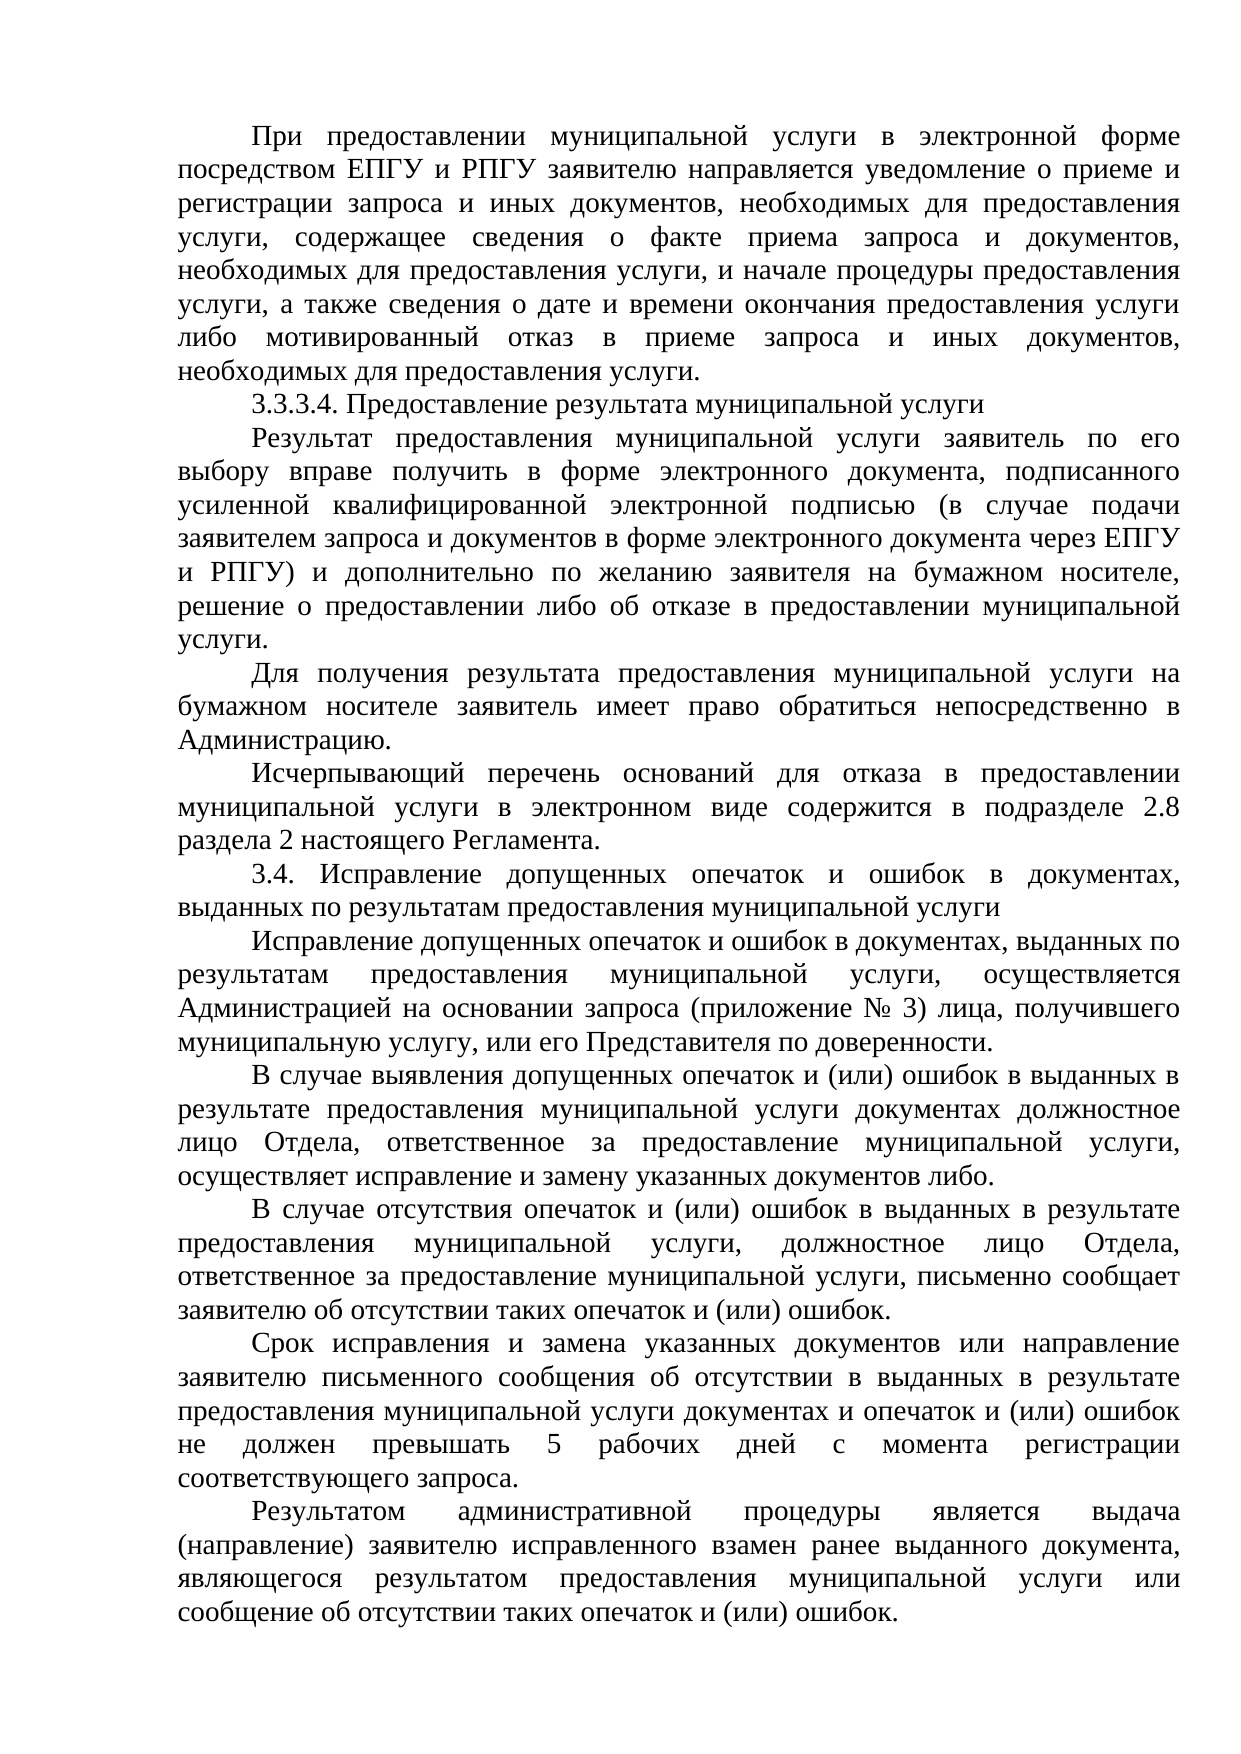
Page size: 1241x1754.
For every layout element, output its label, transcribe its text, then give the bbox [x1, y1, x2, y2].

text При предоставлении муниципальной услуги в электронной форме посредством ЕПГУ и РПГУ заявителю направляется уведомление о приеме и регистрации запроса и иных документов, необходимых для предоставления услуги, содержащее сведения о факте приема запроса и документов, необходимых для предоставления услуги, и начале процедуры предоставления услуги, а также сведения о дате и времени окончания предоставления услуги либо мотивированный отказ в приеме запроса и иных документов, необходимых для предоставления услуги. [177, 118, 1181, 386]
text 3.3.3.4. Предоставление результата муниципальной услуги [177, 386, 1181, 420]
text Результатом административной процедуры является выдача (направление) заявителю исправленного взамен ранее выданного документа, являющегося результатом предоставления муниципальной услуги или сообщение об отсутствии таких опечаток и (или) ошибок. [177, 1493, 1181, 1627]
text Исправление допущенных опечаток и ошибок в документах, выданных по результатам предоставления муниципальной услуги, осуществляется Администрацией на основании запроса (приложение № 3) лица, получившего муниципальную услугу, или его Представителя по доверенности. [177, 923, 1181, 1057]
text Исчерпывающий перечень оснований для отказа в предоставлении муниципальной услуги в электронном виде содержится в подразделе 2.8 раздела 2 настоящего Регламента. [177, 755, 1181, 856]
text 3.4. Исправление допущенных опечаток и ошибок в документах, выданных по результатам предоставления муниципальной услуги [177, 856, 1181, 923]
text Для получения результата предоставления муниципальной услуги на бумажном носителе заявитель имеет право обратиться непосредственно в Администрацию. [177, 655, 1181, 755]
text В случае выявления допущенных опечаток и (или) ошибок в выданных в результате предоставления муниципальной услуги документах должностное лицо Отдела, ответственное за предоставление муниципальной услуги, осуществляет исправление и замену указанных документов либо. [177, 1057, 1181, 1191]
text Срок исправления и замена указанных документов или направление заявителю письменного сообщения об отсутствии в выданных в результате предоставления муниципальной услуги документах и опечаток и (или) ошибок не должен превышать 5 рабочих дней с момента регистрации соответствующего запроса. [177, 1326, 1181, 1493]
text В случае отсутствия опечаток и (или) ошибок в выданных в результате предоставления муниципальной услуги, должностное лицо Отдела, ответственное за предоставление муниципальной услуги, письменно сообщает заявителю об отсутствии таких опечаток и (или) ошибок. [177, 1191, 1181, 1326]
text Результат предоставления муниципальной услуги заявитель по его выбору вправе получить в форме электронного документа, подписанного усиленной квалифицированной электронной подписью (в случае подачи заявителем запроса и документов в форме электронного документа через ЕПГУ и РПГУ) и дополнительно по желанию заявителя на бумажном носителе, решение о предоставлении либо об отказе в предоставлении муниципальной услуги. [177, 420, 1181, 655]
